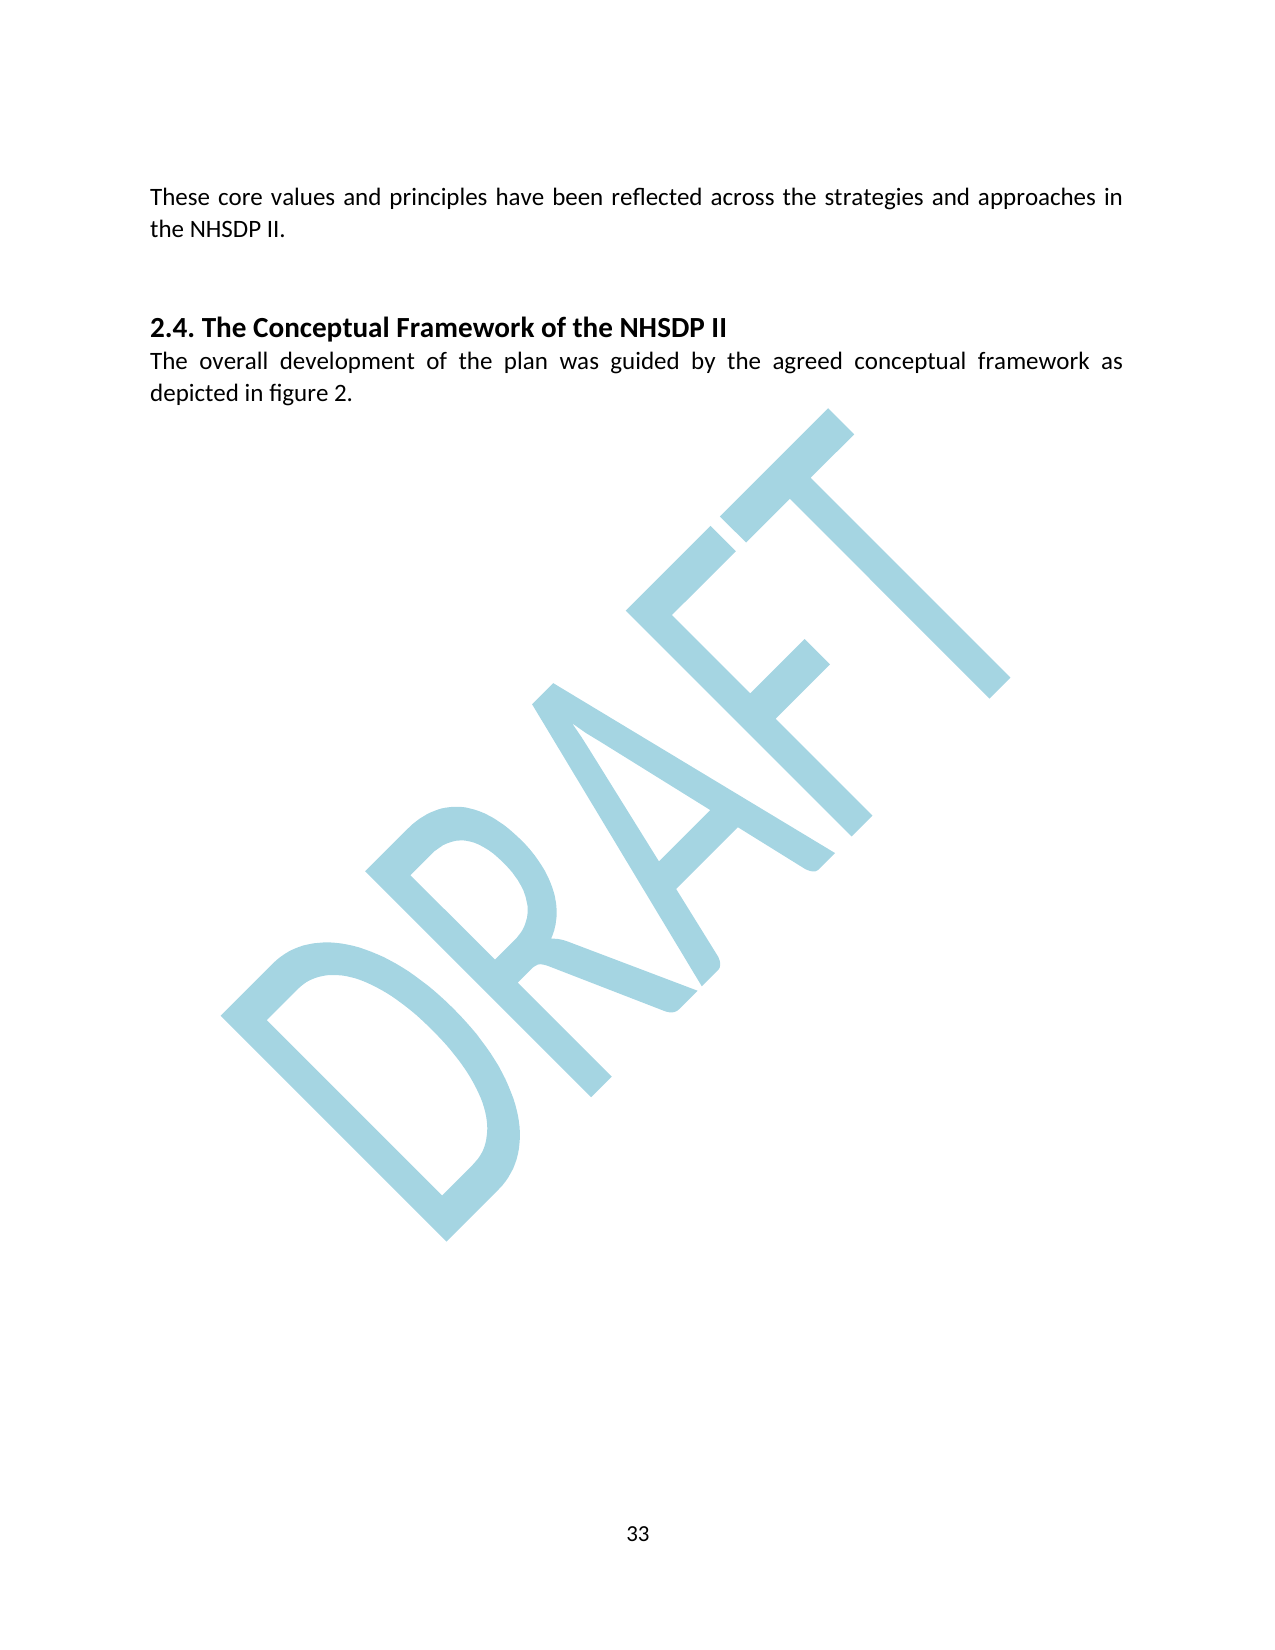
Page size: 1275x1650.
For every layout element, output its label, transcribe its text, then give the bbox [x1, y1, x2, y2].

subtitle 2.4. The Conceptual Framework of the NHSDP II [150, 309, 1125, 344]
text These core values and principles have been reflected across the strategies and approaches in the NHSDP II. [150, 181, 1125, 243]
text The overall development of the plan was guided by the agreed conceptual framework as depicted in figure 2. [150, 345, 1125, 407]
